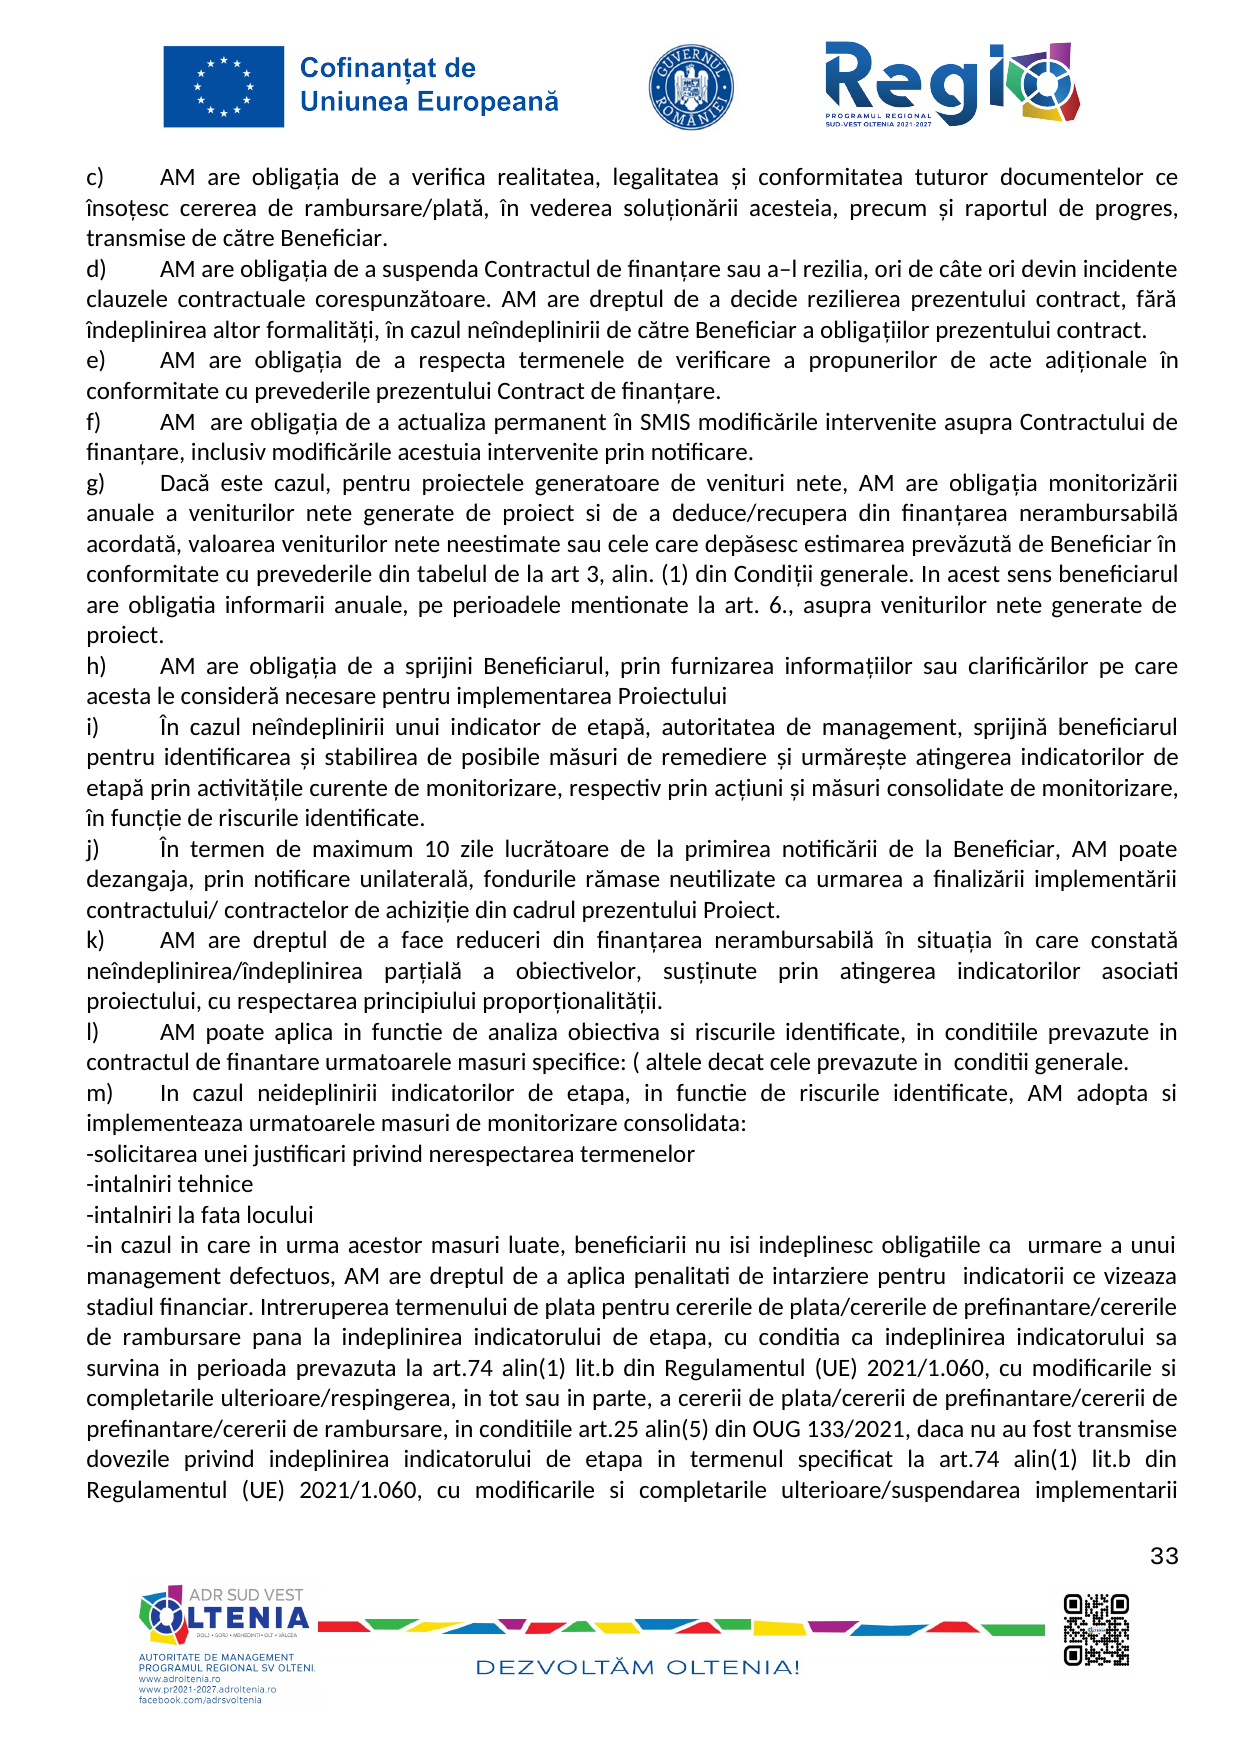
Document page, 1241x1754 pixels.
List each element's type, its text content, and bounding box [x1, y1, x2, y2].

text -solicitarea unei justificari privind nerespectarea termenelor [86, 1138, 1179, 1169]
text c) AM are obligaţia de a verifica realitatea, legalitatea şi conformitatea tuturor documentelor ce însoţesc cererea de rambursare/plată, în vederea soluţionării acesteia, precum şi raportul de progres, transmise de către Beneficiar. [86, 161, 1179, 253]
text g) Dacă este cazul, pentru proiectele generatoare de venituri nete, AM are obligaţia monitorizării anuale a veniturilor nete generate de proiect si de a deduce/recupera din finanţarea nerambursabilă acordată, valoarea veniturilor nete neestimate sau cele care depăsesc estimarea prevăzută de Beneficiar în conformitate cu prevederile din tabelul de la art 3, alin. (1) din Condiţii generale. In acest sens beneficiarul are obligatia informarii anuale, pe perioadele mentionate la art. 6., asupra veniturilor nete generate de proiect. [86, 467, 1179, 650]
text -intalniri tehnice [86, 1169, 1179, 1199]
text l) AM poate aplica in functie de analiza obiectiva si riscurile identificate, in conditiile prevazute in contractul de finantare urmatoarele masuri specifice: ( altele decat cele prevazute in conditii generale. [86, 1016, 1179, 1077]
text j) În termen de maximum 10 zile lucrătoare de la primirea notificării de la Beneficiar, AM poate dezangaja, prin notificare unilaterală, fondurile rămase neutilizate ca urmarea a finalizării implementării contractului/ contractelor de achiziţie din cadrul prezentului Proiect. [86, 833, 1179, 924]
picture [131, 1582, 1134, 1711]
text d) AM are obligaţia de a suspenda Contractul de finanţare sau a–l rezilia, ori de câte ori devin incidente clauzele contractuale corespunzătoare. AM are dreptul de a decide rezilierea prezentului contract, fără îndeplinirea altor formalităţi, în cazul neîndeplinirii de către Beneficiar a obligaţiilor prezentului contract. [86, 253, 1179, 344]
picture [823, 40, 1082, 129]
text m) In cazul neideplinirii indicatorilor de etapa, in functie de riscurile identificate, AM adopta si implementeaza urmatoarele masuri de monitorizare consolidata: [86, 1077, 1179, 1138]
picture [158, 42, 561, 131]
text f) AM are obligaţia de a actualiza permanent în SMIS modificările intervenite asupra Contractului de finanţare, inclusiv modificările acestuia intervenite prin notificare. [86, 406, 1179, 467]
text -intalniri la fata locului [86, 1199, 1179, 1230]
text e) AM are obligaţia de a respecta termenele de verificare a propunerilor de acte adiţionale în conformitate cu prevederile prezentului Contract de finanţare. [86, 344, 1179, 406]
picture [645, 42, 739, 132]
text i) În cazul neîndeplinirii unui indicator de etapă, autoritatea de management, sprijină beneficiarul pentru identificarea şi stabilirea de posibile măsuri de remediere şi urmăreşte atingerea indicatorilor de etapă prin activităţile curente de monitorizare, respectiv prin acţiuni şi măsuri consolidate de monitorizare, în funcţie de riscurile identificate. [86, 711, 1179, 833]
text h) AM are obligaţia de a sprijini Beneficiarul, prin furnizarea informaţiilor sau clarificărilor pe care acesta le consideră necesare pentru implementarea Proiectului [86, 650, 1179, 711]
text k) AM are dreptul de a face reduceri din finanţarea nerambursabilă în situaţia în care constată neîndeplinirea/îndeplinirea parţială a obiectivelor, susţinute prin atingerea indicatorilor asociati proiectului, cu respectarea principiului proporţionalităţii. [86, 924, 1179, 1016]
